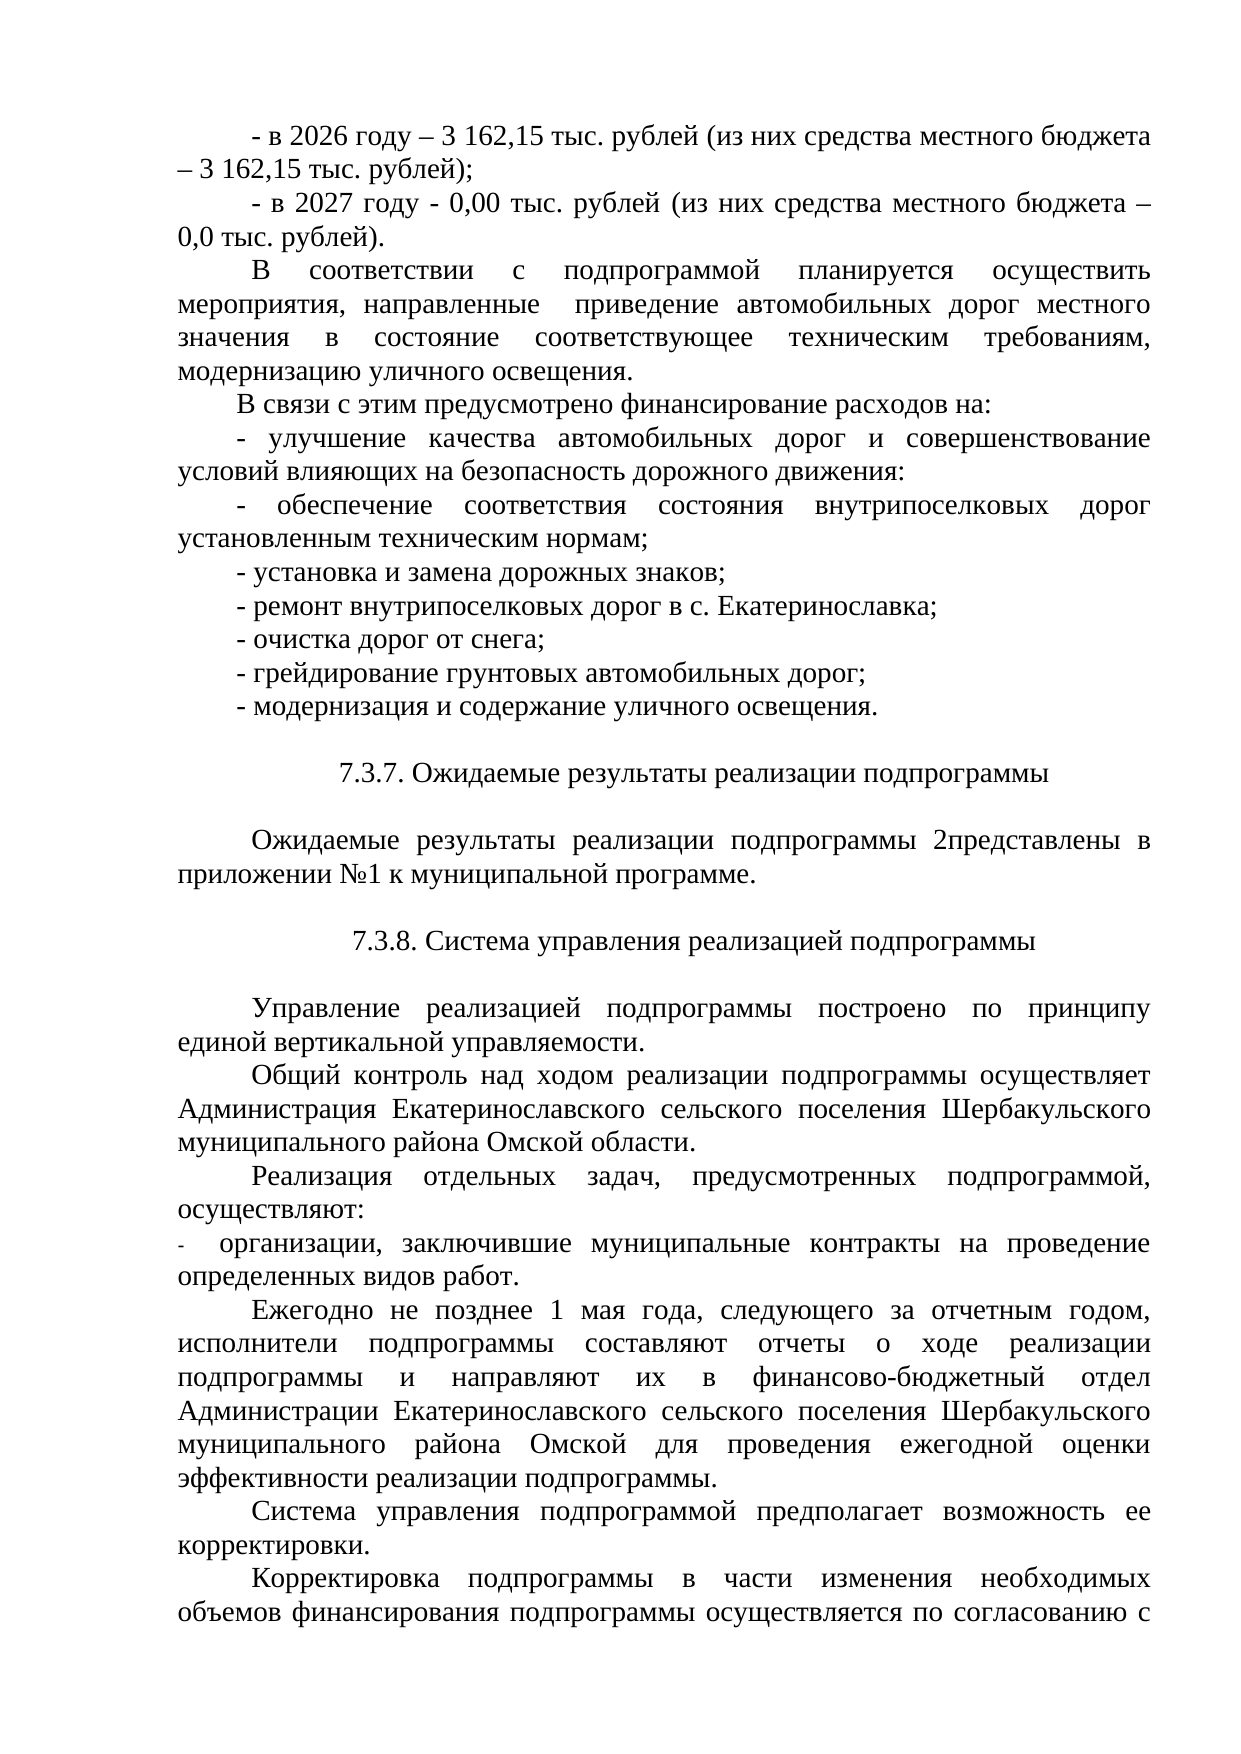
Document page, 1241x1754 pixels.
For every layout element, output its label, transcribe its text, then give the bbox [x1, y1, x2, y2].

text 7.3.8. Система управления реализацией подпрограммы [177, 923, 1152, 957]
text - модернизация и содержание уличного освещения. [177, 688, 1152, 722]
text Реализация отдельных задач, предусмотренных подпрограммой, осуществляют: [177, 1158, 1152, 1225]
text - очистка дорог от снега; [177, 621, 1152, 655]
text Ожидаемые результаты реализации подпрограммы 2представлены в приложении №1 к муниципальной программе. [177, 822, 1152, 889]
text - обеспечение соответствия состояния внутрипоселковых дорог установленным техническим нормам; [177, 487, 1152, 554]
text Управление реализацией подпрограммы построено по принципу единой вертикальной управляемости. [177, 990, 1152, 1057]
text В связи с этим предусмотрено финансирование расходов на: [177, 386, 1152, 420]
text - ремонт внутрипоселковых дорог в с. Екатеринославка; [177, 588, 1152, 621]
text - грейдирование грунтовых автомобильных дорог; [177, 655, 1152, 688]
text - в 2026 году – 3 162,15 тыс. рублей (из них средства местного бюджета – 3 162,15 тыс. рублей); [177, 118, 1152, 185]
text - организации, заключившие муниципальные контракты на проведение определенных видов работ. [177, 1225, 1152, 1292]
text Ежегодно не позднее 1 мая года, следующего за отчетным годом, исполнители подпрограммы составляют отчеты о ходе реализации подпрограммы и направляют их в финансово-бюджетный отдел Администрации Екатеринославского сельского поселения Шербакульского муниципального района Омской для проведения ежегодной оценки эффективности реализации подпрограммы. [177, 1292, 1152, 1493]
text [177, 1560, 1152, 1627]
text В соответствии с подпрограммой планируется осуществить мероприятия, направленные приведение автомобильных дорог местного значения в состояние соответствующее техническим требованиям, модернизацию уличного освещения. [177, 252, 1152, 386]
text 7.3.7. Ожидаемые результаты реализации подпрограммы [177, 755, 1152, 789]
text - в 2027 году - 0,00 тыс. рублей (из них средства местного бюджета – 0,0 тыс. рублей). [177, 185, 1152, 252]
text - установка и замена дорожных знаков; [177, 554, 1152, 588]
text Общий контроль над ходом реализации подпрограммы осуществляет Администрация Екатеринославского сельского поселения Шербакульского муниципального района Омской области. [177, 1057, 1152, 1158]
text Система управления подпрограммой предполагает возможность ее корректировки. [177, 1493, 1152, 1560]
text - улучшение качества автомобильных дорог и совершенствование условий влияющих на безопасность дорожного движения: [177, 420, 1152, 487]
